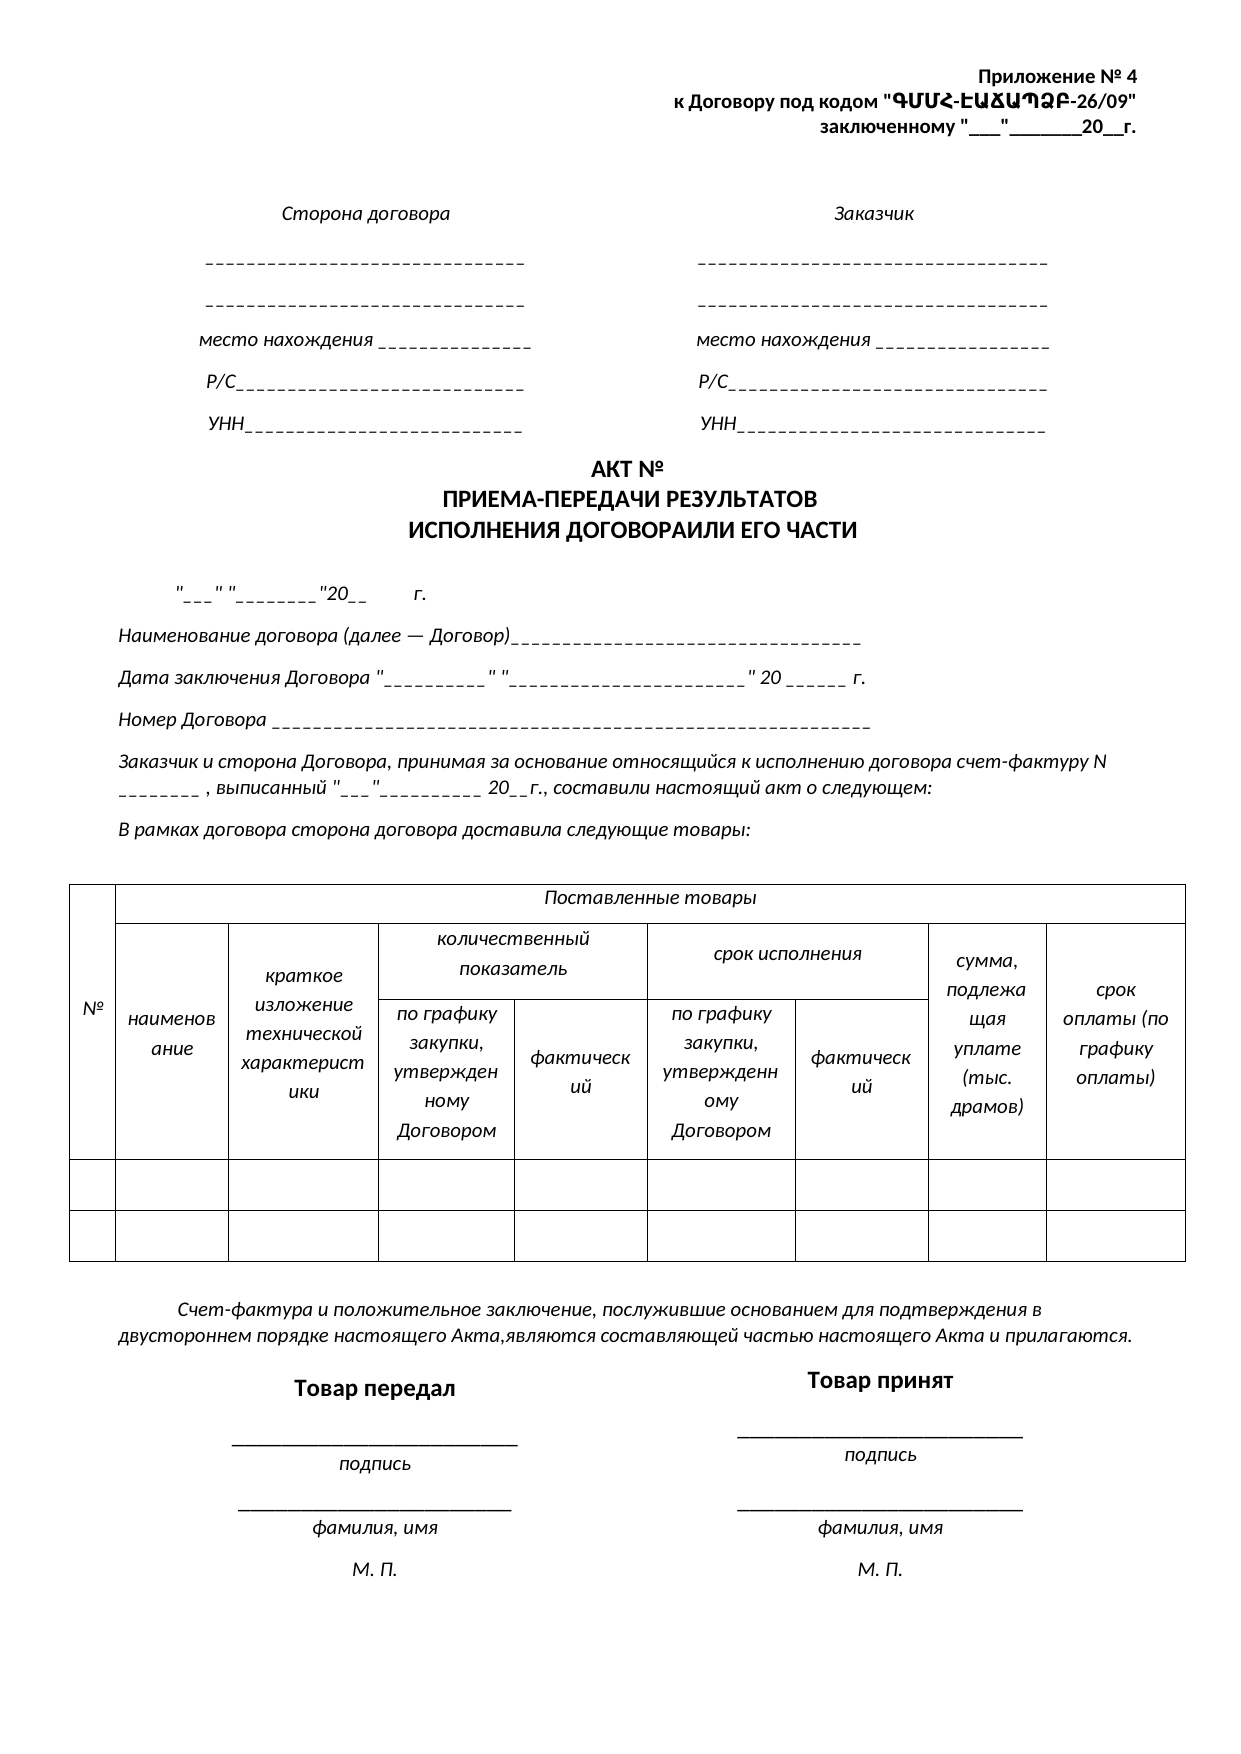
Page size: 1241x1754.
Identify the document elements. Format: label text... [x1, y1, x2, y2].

table_header Сторона договора _______________________________ _______________________________ место нахождения _______________ Р/С____________________________ УНН___________________________ [120, 200, 612, 453]
text Приложение № 4 [118, 63, 1137, 88]
table_cell [379, 1160, 514, 1210]
table_cell [116, 1211, 228, 1261]
table_cell [70, 1211, 115, 1261]
table_cell количественный показатель [379, 924, 647, 999]
table_cell ______________________ фамилия, имя [122, 1484, 627, 1556]
text к Договору под кодом "ԳՄՄՀ-ԷԱՃԱՊՁԲ-26/09" заключенному "___"_______20__г. [118, 88, 1137, 139]
text В рамках договора сторона договора доставила следующие товары: [118, 816, 1137, 841]
table_cell сумма, подлежащая уплате (тыс. драмов) [929, 924, 1046, 1159]
table_cell срок исполнения [648, 924, 928, 999]
text Дата заключения Договора "__________" "_______________________" 20 ______ г. [118, 664, 1137, 690]
table_cell по графику закупки, утвержденному Договором [379, 1000, 514, 1159]
table_cell фактический [796, 1000, 928, 1159]
table_cell _______________________ подпись [122, 1411, 627, 1484]
table_cell фактический [515, 1000, 647, 1159]
text Счет-фактура и положительное заключение, послужившие основанием для подтверждения в двустороннем порядке настоящего Акта,являются составляющей частью настоящего Акта и прилагаются. [118, 1296, 1137, 1347]
table_cell [929, 1211, 1046, 1261]
table_cell наименование [116, 924, 228, 1159]
table_cell [229, 1211, 378, 1261]
table_header Товар передал [122, 1364, 627, 1411]
table_cell [796, 1160, 928, 1210]
table_cell _______________________ подпись [628, 1411, 1133, 1484]
table_cell М. П. [628, 1556, 1133, 1598]
table_cell [70, 1160, 115, 1210]
table_cell _______________________ фамилия, имя [628, 1484, 1133, 1556]
table_cell срок оплаты (по графику оплаты) [1047, 924, 1185, 1159]
table_header № [70, 885, 115, 1159]
table_cell [116, 1160, 228, 1210]
table_header Товар принят [628, 1364, 1133, 1411]
text ПРИЕМА-ПЕРЕДАЧИ РЕЗУЛЬТАТОВ ИСПОЛНЕНИЯ ДОГОВОРАИЛИ ЕГО ЧАСТИ [177, 483, 1088, 544]
text "___" "________"20__ г. [118, 580, 1137, 606]
table_cell М. П. [122, 1556, 627, 1598]
table_cell [648, 1160, 795, 1210]
table_cell [379, 1211, 514, 1261]
table_cell по графику закупки, утвержденному Договором [648, 1000, 795, 1159]
text Заказчик и сторона Договора, принимая за основание относящийся к исполнению договора счет-фактуру N ________ , выписанный "___"__________ 20__г., составили настоящий акт о следующем: [118, 748, 1137, 799]
table_header Поставленные товары [116, 885, 1185, 922]
text Номер Договора __________________________________________________________ [118, 706, 1137, 732]
table_cell [1047, 1160, 1185, 1210]
table_header Заказчик __________________________________ __________________________________ место нахождения _________________ Р/С_______________________________ УНН______________________________ [612, 200, 1135, 453]
table_cell [229, 1160, 378, 1210]
table_cell [1047, 1211, 1185, 1261]
table_cell [515, 1211, 647, 1261]
table_cell [929, 1160, 1046, 1210]
table_cell краткое изложение технической характеристики [229, 924, 378, 1159]
table_cell [648, 1211, 795, 1261]
table_cell [796, 1211, 928, 1261]
table_cell [515, 1160, 647, 1210]
text Наименование договора (далее — Договор)__________________________________ [118, 622, 1137, 648]
text АКТ № [118, 453, 1137, 483]
